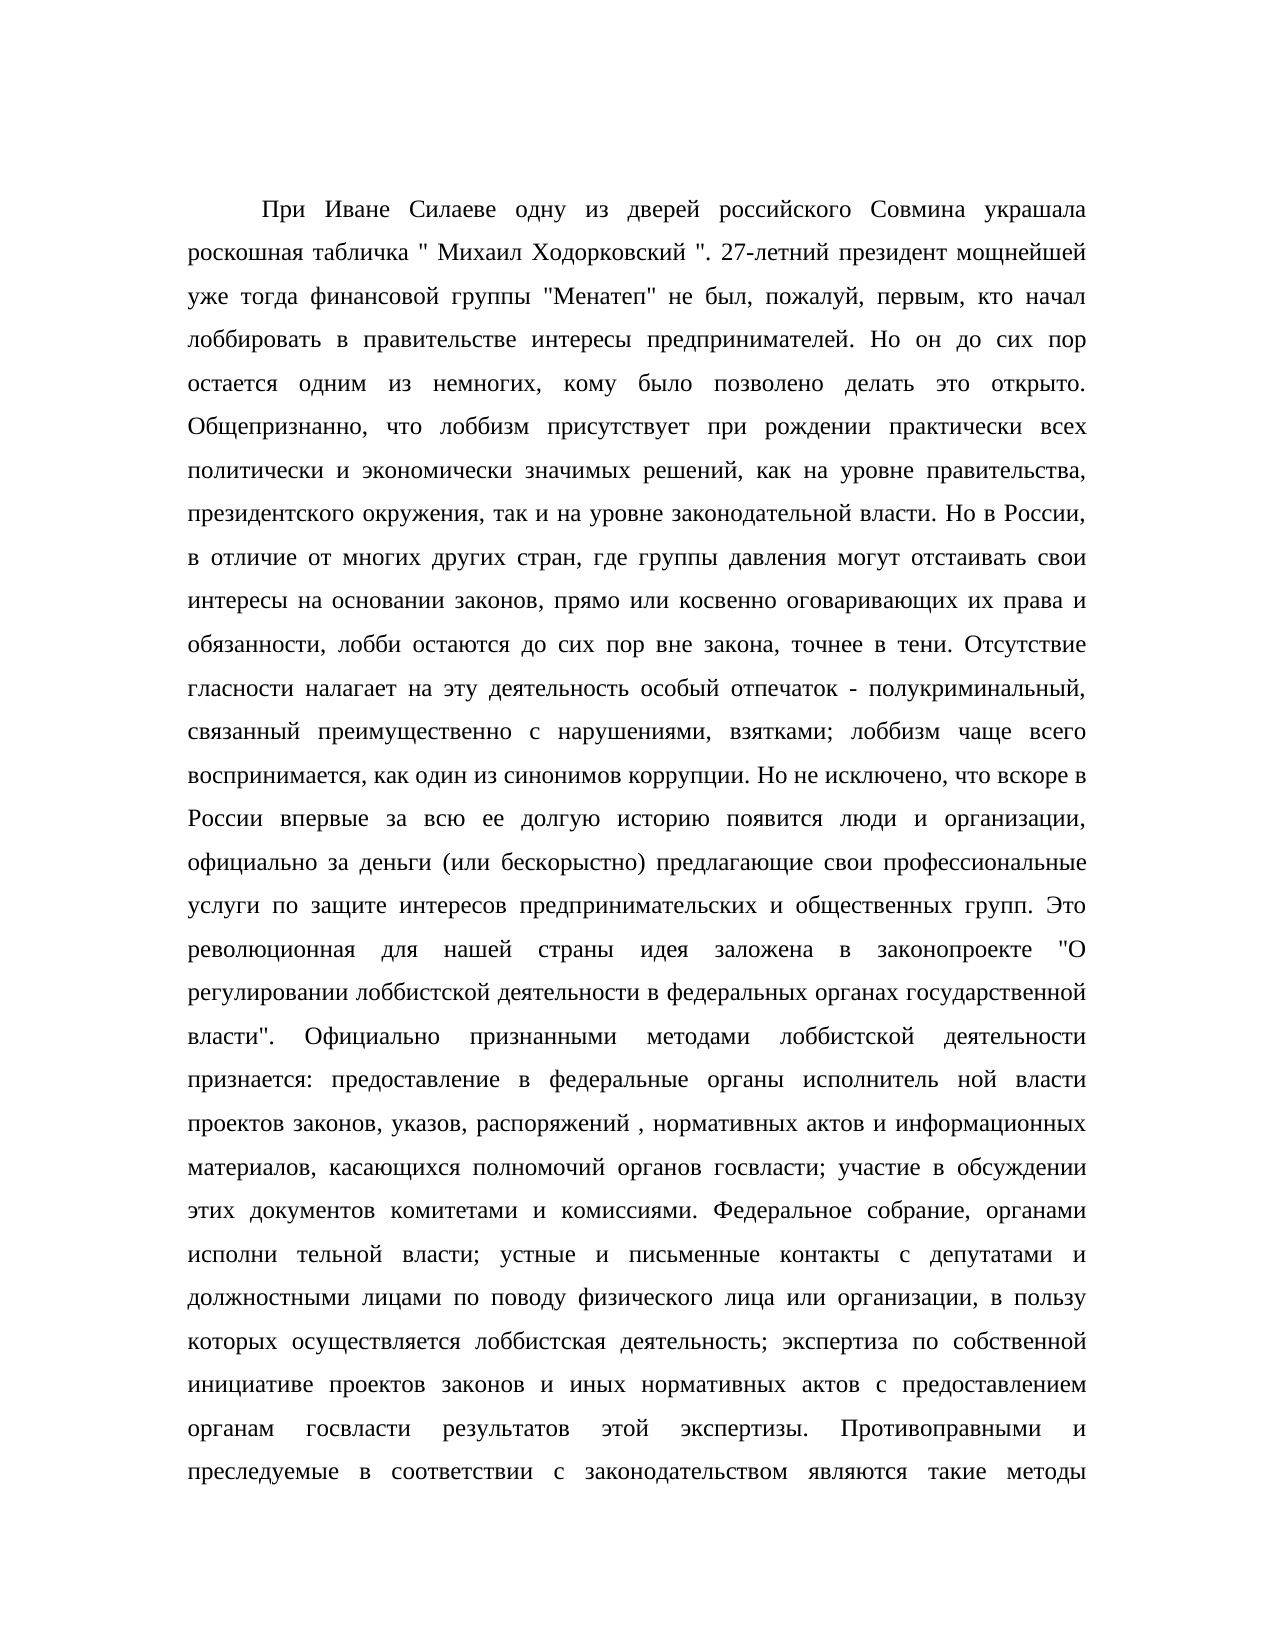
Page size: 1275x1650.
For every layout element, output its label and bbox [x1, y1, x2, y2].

text [187, 193, 1087, 1485]
